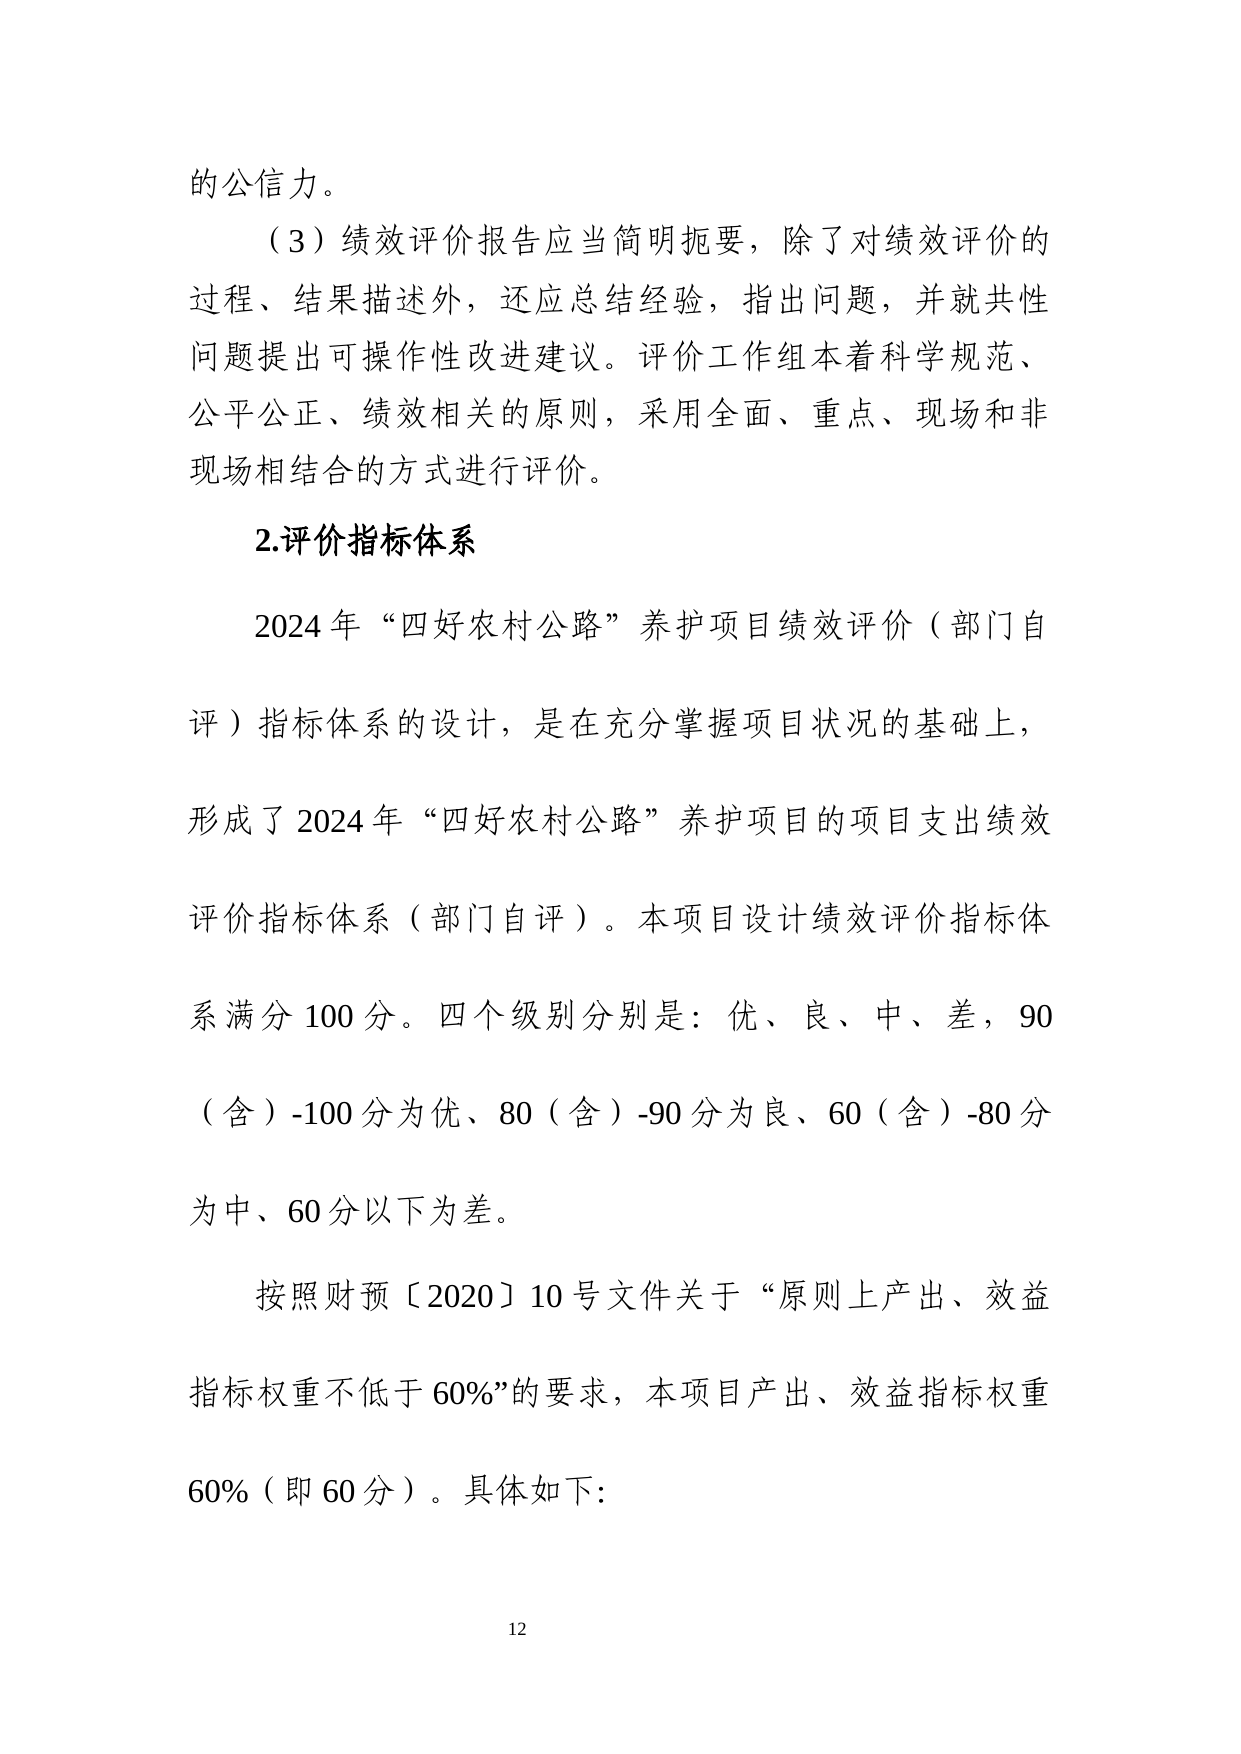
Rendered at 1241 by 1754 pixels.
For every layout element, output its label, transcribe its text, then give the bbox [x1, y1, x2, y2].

text 按照财预〔2020〕10号文件关于“原则上产出、效益指标权重不低于60%”的要求，本项目产出、效益指标权重60%（即60分）。具体如下： [187, 1262, 1053, 1522]
text 2.评价指标体系 [187, 506, 1053, 571]
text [187, 162, 1053, 200]
text （3）绩效评价报告应当简明扼要，除了对绩效评价的过程、结果描述外，还应总结经验，指出问题，并就共性问题提出可操作性改进建议。评价工作组本着科学规范、公平公正、绩效相关的原则，采用全面、重点、现场和非现场相结合的方式进行评价。 [187, 219, 1053, 487]
text 2024年“四好农村公路”养护项目绩效评价（部门自评）指标体系的设计，是在充分掌握项目状况的基础上，形成了2024年“四好农村公路”养护项目的项目支出绩效评价指标体系（部门自评）。本项目设计绩效评价指标体系满分100分。四个级别分别是：优、良、中、差，90（含）-100分为优、80（含）-90分为良、60（含）-80分为中、60分以下为差。 [187, 592, 1053, 1242]
